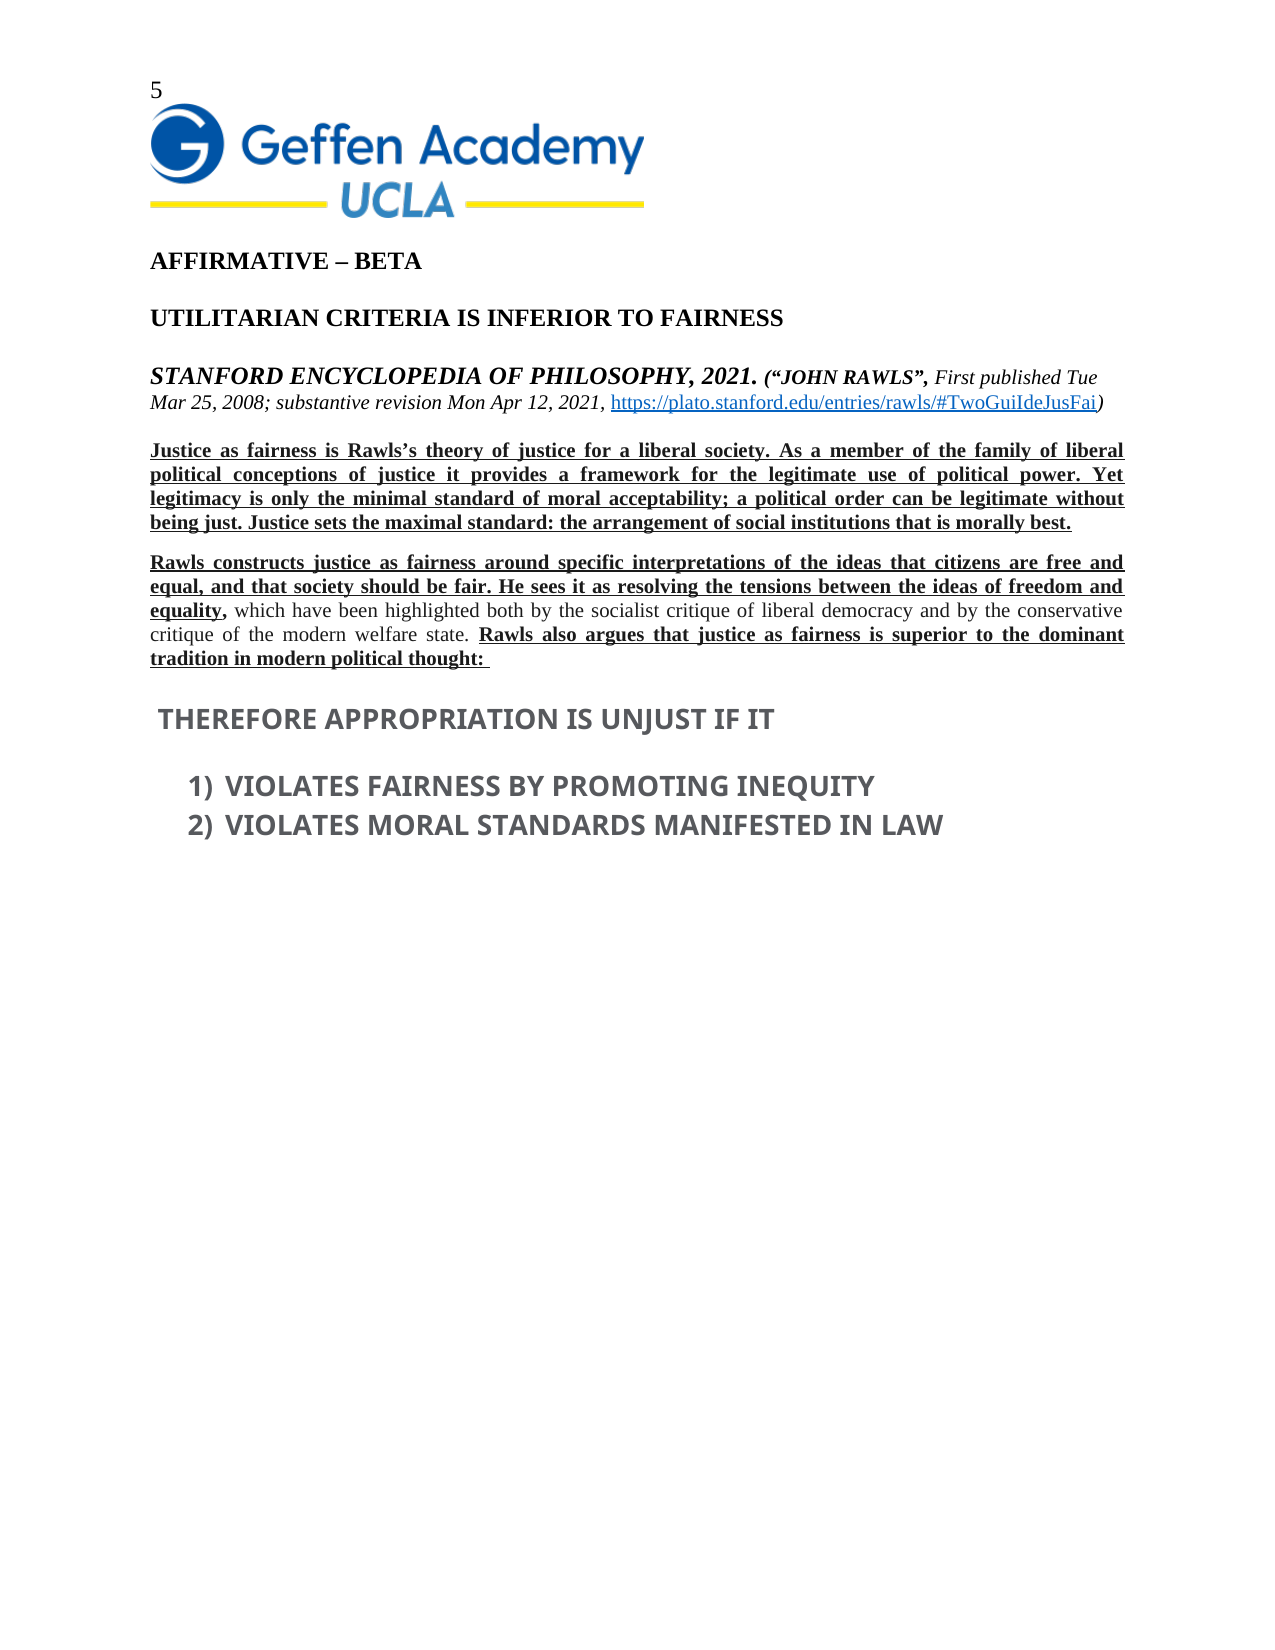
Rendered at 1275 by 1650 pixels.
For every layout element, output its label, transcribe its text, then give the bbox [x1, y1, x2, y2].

text UTILITARIAN CRITERIA IS INFERIOR TO FAIRNESS [150, 303, 1125, 332]
text STANFORD ENCYCLOPEDIA OF PHILOSOPHY, 2021. (“JOHN RAWLS”, First published Tue Mar 25, 2008; substantive revision Mon Apr 12, 2021, https://plato.stanford.edu/entries/rawls/#TwoGuiIdeJusFai) [150, 361, 1125, 414]
text THEREFORE APPROPRIATION IS UNJUST IF IT [150, 699, 1125, 737]
list VIOLATES MORAL STANDARDS MANIFESTED IN LAW [187, 805, 1125, 843]
text Rawls constructs justice as fairness around specific interpretations of the ideas that citizens are free and equal, and that society should be fair. He sees it as resolving the tensions between the ideas of freedom and equality, which have been highlighted both by the socialist critique of liberal democracy and by the conservative critique of the modern welfare state. Rawls also argues that justice as fairness is superior to the dominant tradition in modern political thought: [150, 596, 1125, 670]
list VIOLATES FAIRNESS BY PROMOTING INEQUITY [187, 767, 1125, 805]
picture [150, 103, 644, 218]
